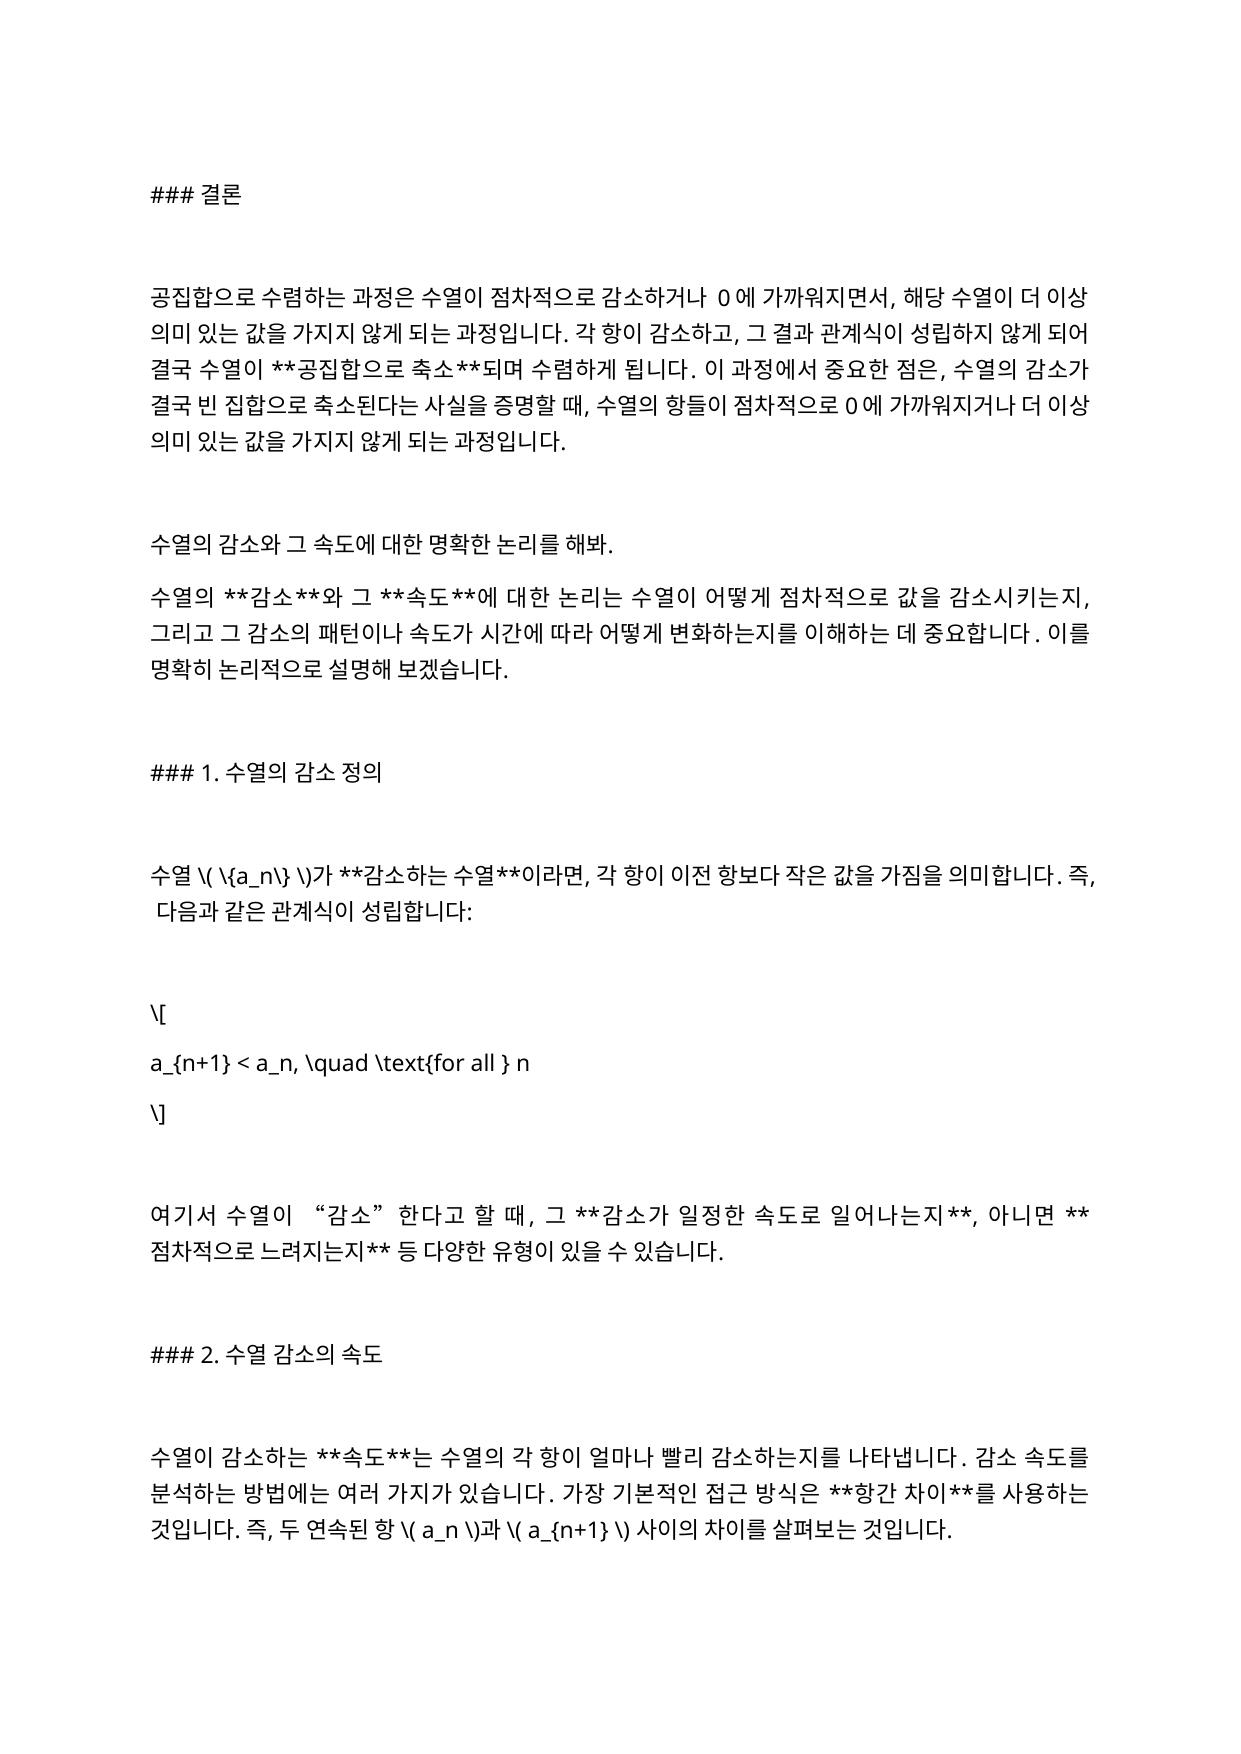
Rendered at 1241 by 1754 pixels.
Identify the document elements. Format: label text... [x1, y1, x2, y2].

text 수열 \( \{a_n\} \)가 **감소하는 수열**이라면, 각 항이 이전 항보다 작은 값을 가짐을 의미합니다. 즉, 다음과 같은 관계식이 성립합니다: [150, 857, 1090, 927]
text a_{n+1} < a_n, \quad \text{for all } n [150, 1047, 1090, 1078]
text 여기서 수열이 “감소”한다고 할 때, 그 **감소가 일정한 속도로 일어나는지**, 아니면 **점차적으로 느려지는지** 등 다양한 유형이 있을 수 있습니다. [150, 1198, 1090, 1267]
text 수열의 감소와 그 속도에 대한 명확한 논리를 해봐. [150, 527, 1090, 560]
text ### 2. 수열 감소의 속도 [150, 1337, 1090, 1370]
text 공집합으로 수렴하는 과정은 수열이 점차적으로 감소하거나 0에 가까워지면서, 해당 수열이 더 이상 의미 있는 값을 가지지 않게 되는 과정입니다. 각 항이 감소하고, 그 결과 관계식이 성립하지 않게 되어 결국 수열이 **공집합으로 축소**되며 수렴하게 됩니다. 이 과정에서 중요한 점은, 수열의 감소가 결국 빈 집합으로 축소된다는 사실을 증명할 때, 수열의 항들이 점차적으로 0에 가까워지거나 더 이상 의미 있는 값을 가지지 않게 되는 과정입니다. [150, 280, 1090, 457]
text \] [150, 1097, 1090, 1128]
text \[ [150, 996, 1090, 1028]
text 수열이 감소하는 **속도**는 수열의 각 항이 얼마나 빨리 감소하는지를 나타냅니다. 감소 속도를 분석하는 방법에는 여러 가지가 있습니다. 가장 기본적인 접근 방식은 **항간 차이**를 사용하는 것입니다. 즉, 두 연속된 항 \( a_n \)과 \( a_{n+1} \) 사이의 차이를 살펴보는 것입니다. [150, 1440, 1090, 1545]
text 수열의 **감소**와 그 **속도**에 대한 논리는 수열이 어떻게 점차적으로 값을 감소시키는지, 그리고 그 감소의 패턴이나 속도가 시간에 따라 어떻게 변화하는지를 이해하는 데 중요합니다. 이를 명확히 논리적으로 설명해 보겠습니다. [150, 579, 1090, 685]
text ### 결론 [150, 177, 1090, 211]
text ### 1. 수열의 감소 정의 [150, 754, 1090, 788]
